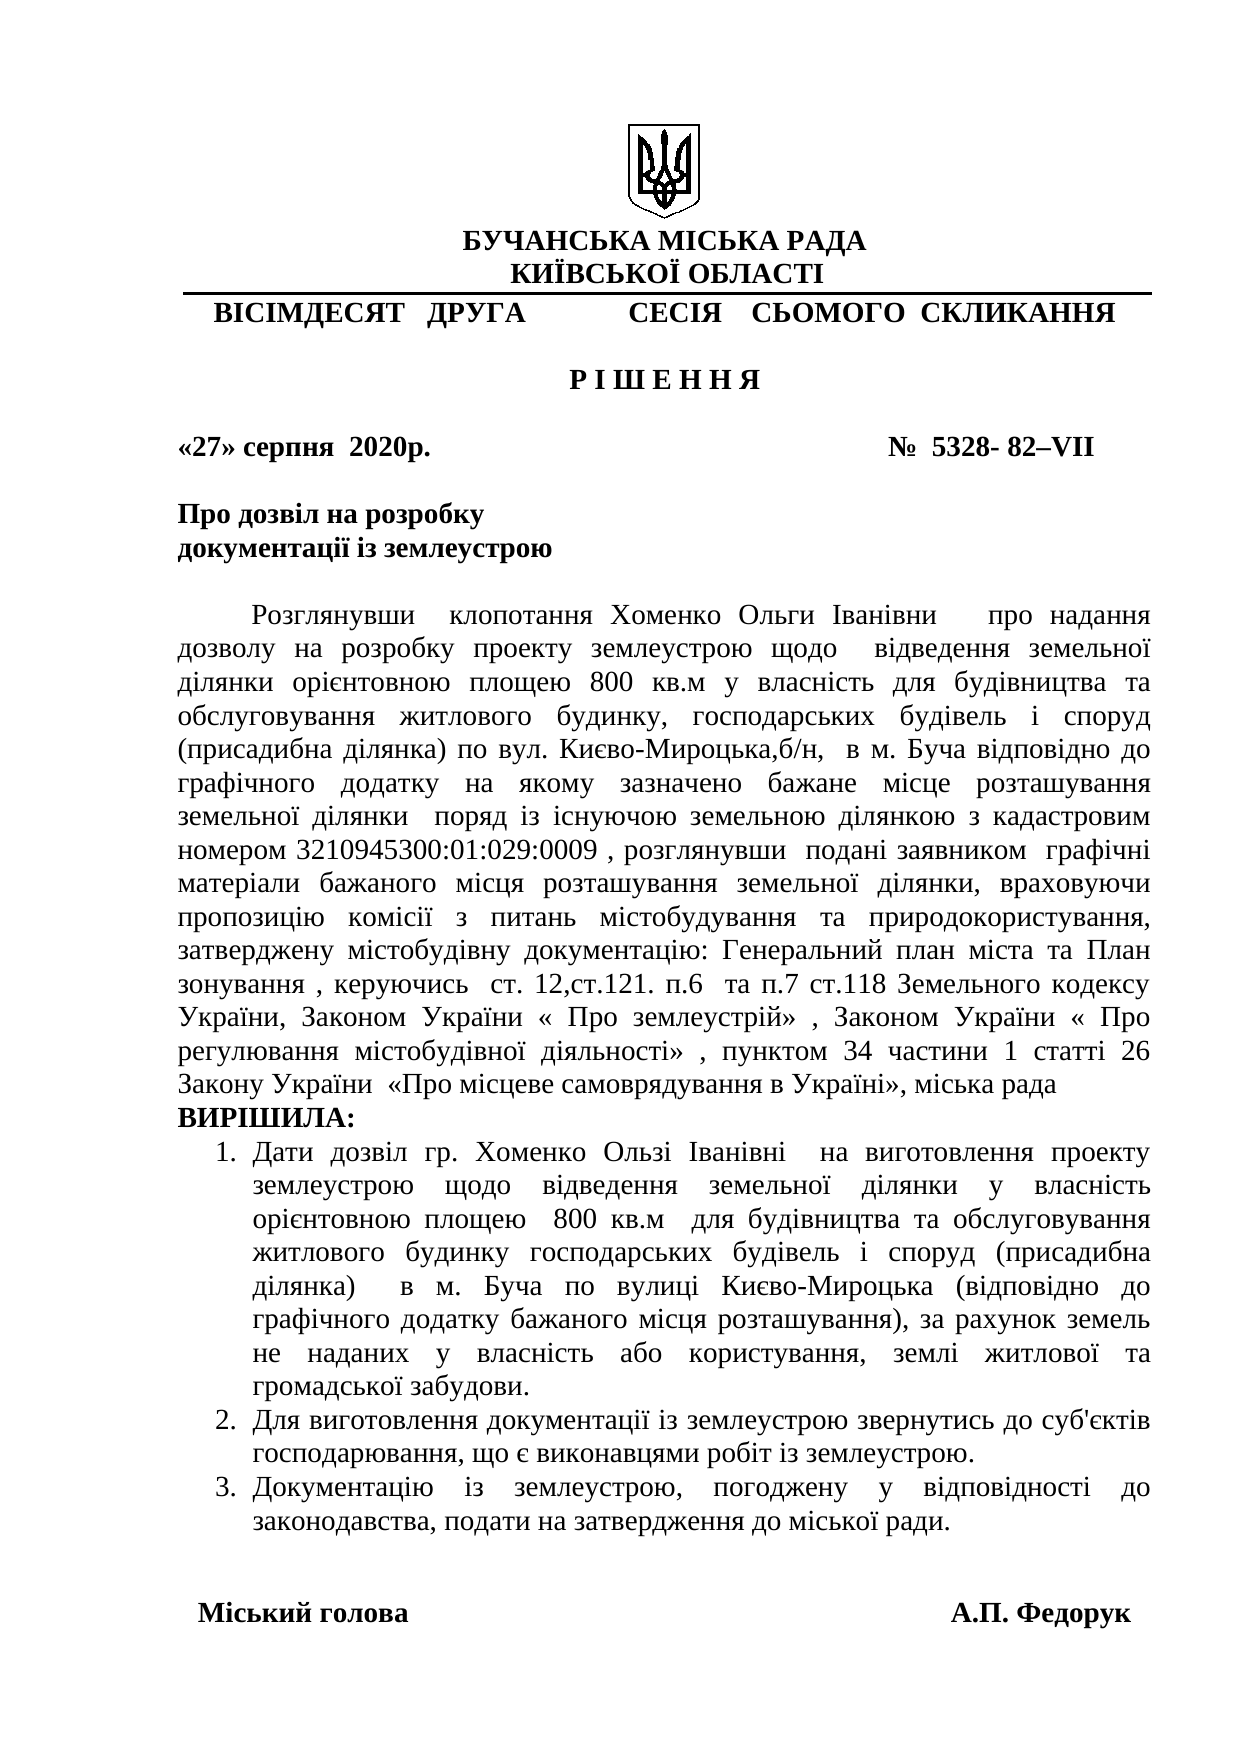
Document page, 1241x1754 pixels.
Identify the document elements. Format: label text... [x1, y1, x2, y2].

text БУЧАНСЬКА МІСЬКА РАДА [177, 223, 1152, 256]
text Розглянувши клопотання Хоменко Ольги Іванівни про надання дозволу на розробку проекту землеустрою щодо відведення земельної ділянки орієнтовною площею 800 кв.м у власність для будівництва та обслуговування житлового будинку, господарських будівель і споруд (присадибна ділянка) по вул. Києво-Мироцька,б/н, в м. Буча відповідно до графічного додатку на якому зазначено бажане місце розташування земельної ділянки поряд із існуючою земельною ділянкою з кадастровим номером 3210945300:01:029:0009 , розглянувши подані заявником графічні матеріали бажаного місця розташування земельної ділянки, враховуючи пропозицію комісії з питань містобудування та природокористування, затверджену містобудівну документацію: Генеральний план міста та План зонування , керуючись ст. 12,ст.121. п.6 та п.7 ст.118 Земельного кодексу України, Законом України « Про землеустрій» , Законом України « Про регулювання містобудівної діяльності» , пунктом 34 частини 1 статті 26 Закону України «Про місцеве самоврядування в Україні», міська рада [177, 597, 1152, 1100]
text КИЇВСЬКОЇ ОБЛАСТІ [183, 256, 1152, 292]
list Для виготовлення документації із землеустрою звернутись до суб'єктів господарювання, що є виконавцями робіт із землеустрою. [215, 1402, 1152, 1469]
list Дати дозвіл гр. Хоменко Ользі Іванівні на виготовлення проекту землеустрою щодо відведення земельної ділянки у власність орієнтовною площею 800 кв.м для будівництва та обслуговування житлового будинку господарських будівель і споруд (присадибна ділянка) в м. Буча по вулиці Києво-Мироцька (відповідно до графічного додатку бажаного місця розташування), за рахунок земель не наданих у власність або користування, землі житлової та громадської забудови. [215, 1134, 1152, 1402]
text Про дозвіл на розробку [177, 496, 1152, 530]
text ВИРІШИЛА: [177, 1100, 1152, 1134]
list Документацію із землеустрою, погоджену у відповідності до законодавства, подати на затвердження до міської ради. [215, 1469, 1152, 1536]
text Міський голова А.П. Федорук [177, 1596, 1152, 1629]
text Р І Ш Е Н Н Я [177, 362, 1152, 396]
text «27» серпня 2020р. № 5328- 82–VІІ [177, 429, 1152, 463]
text документації із землеустрою [177, 530, 1152, 563]
text ВІСІМДЕСЯТ ДРУГА СЕСІЯ СЬОМОГО СКЛИКАННЯ [177, 295, 1152, 329]
